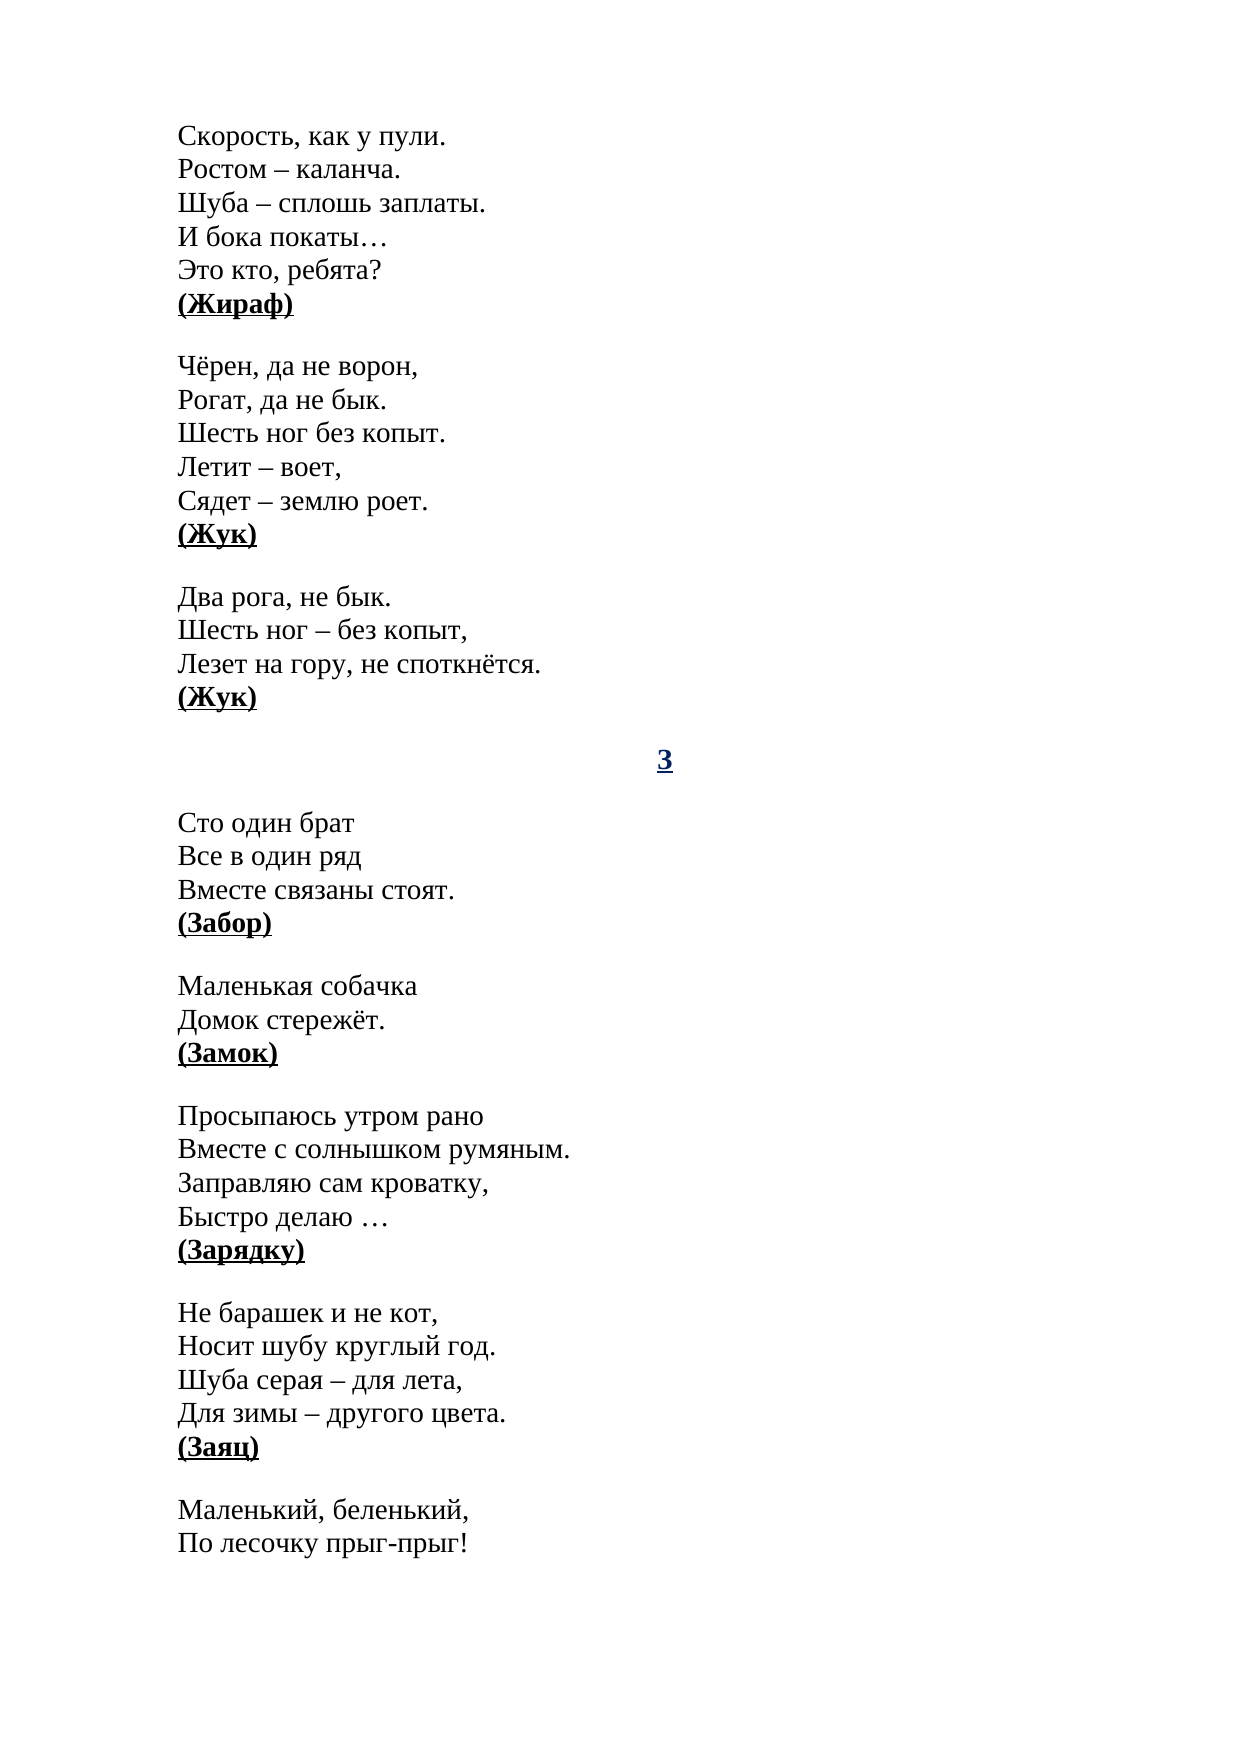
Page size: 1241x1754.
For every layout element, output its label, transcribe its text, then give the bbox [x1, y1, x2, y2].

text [177, 118, 1152, 319]
text Два рога, не бык. Шесть ног – без копыт, Лезет на гору, не споткнётся. (Жук) [177, 579, 1152, 713]
text Маленькая собачка Домок стережёт. (Замок) [177, 968, 1152, 1069]
text Сто один брат Все в один ряд Вместе связаны стоят. (Забор) [177, 805, 1152, 939]
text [177, 1492, 1152, 1559]
text Просыпаюсь утром рано Вместе с солнышком румяным. Заправляю сам кроватку, Быстро делаю … (Зарядку) [177, 1098, 1152, 1266]
text Не барашек и не кот, Носит шубу круглый год. Шуба серая – для лета, Для зимы – другого цвета. (Заяц) [177, 1295, 1152, 1463]
text Чёрен, да не ворон, Рогат, да не бык. Шесть ног без копыт. Летит – воет, Сядет – землю роет. (Жук) [177, 348, 1152, 550]
subtitle З [177, 742, 1152, 776]
